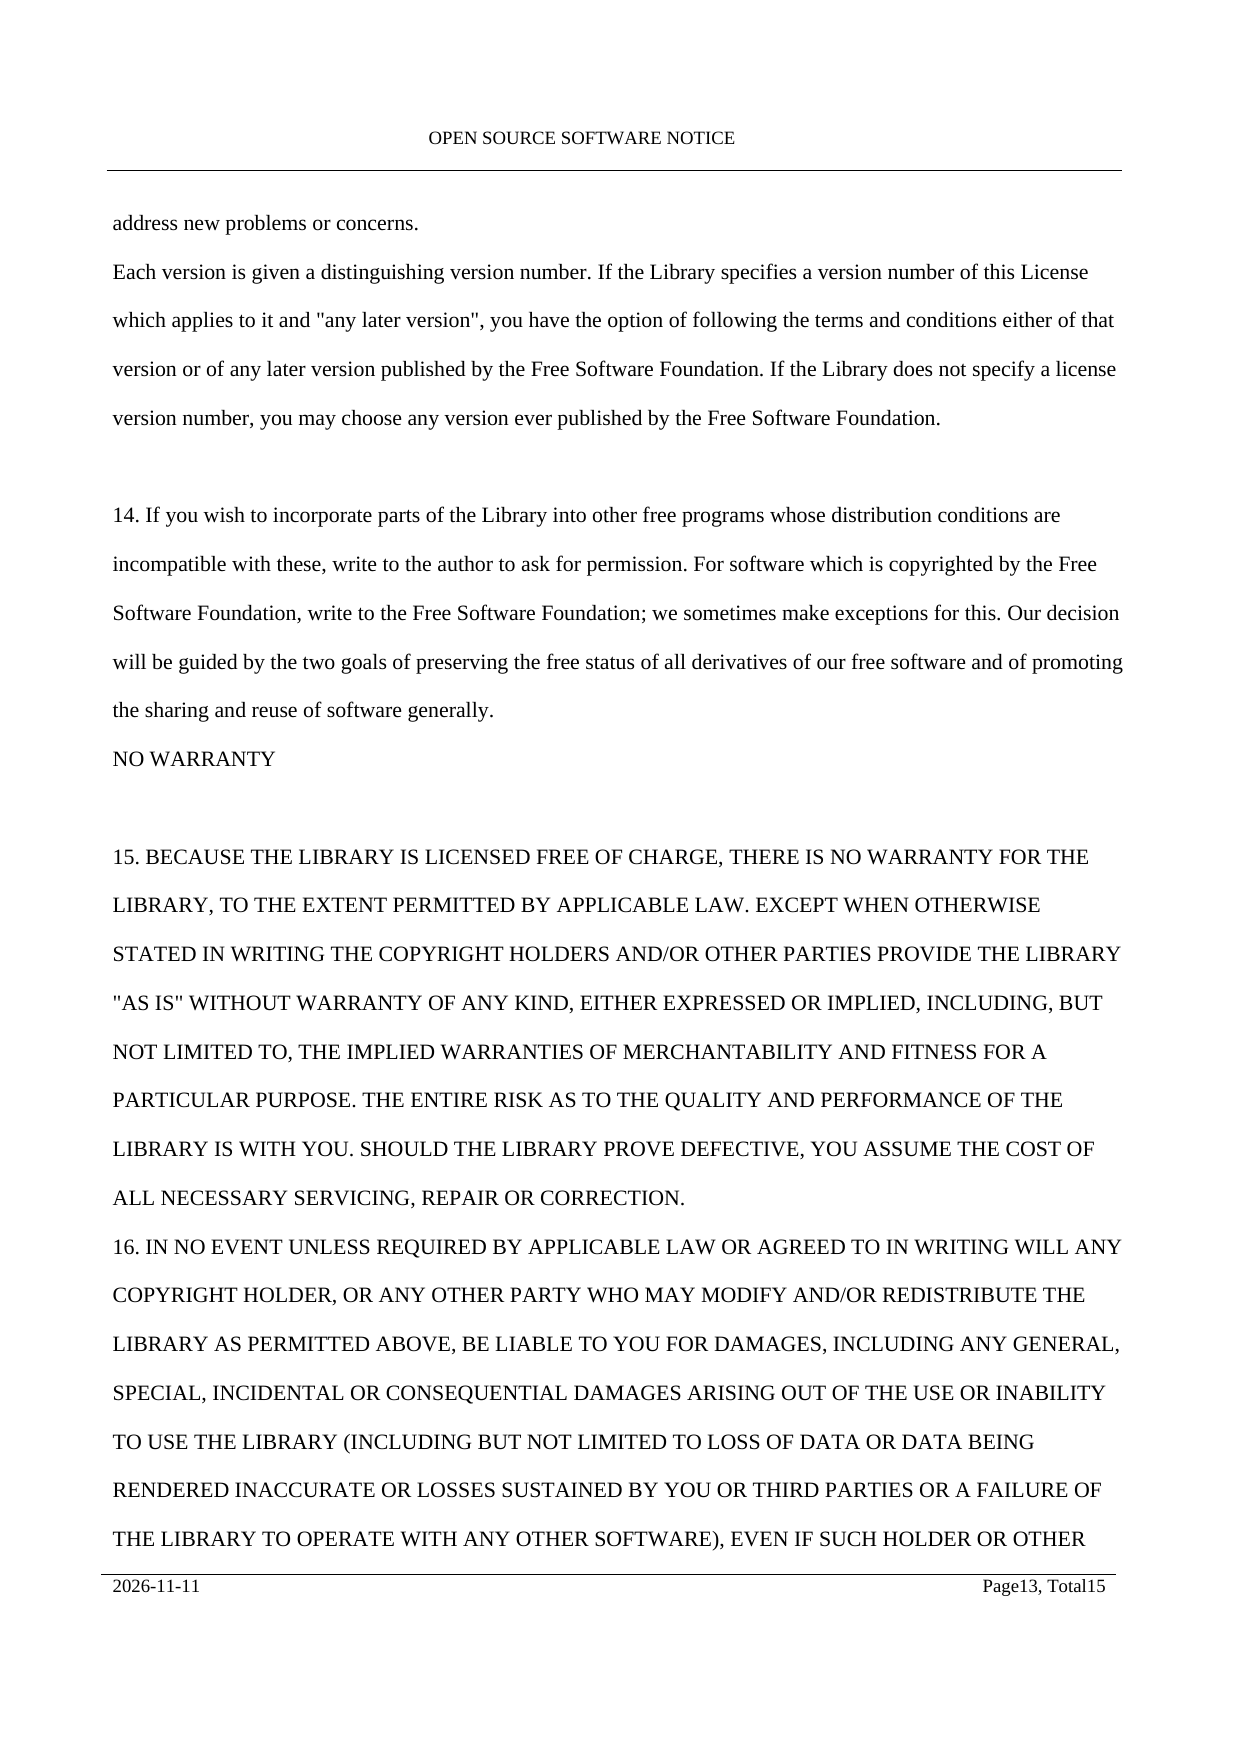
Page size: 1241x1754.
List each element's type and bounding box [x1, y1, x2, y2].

text [112, 206, 1128, 1555]
